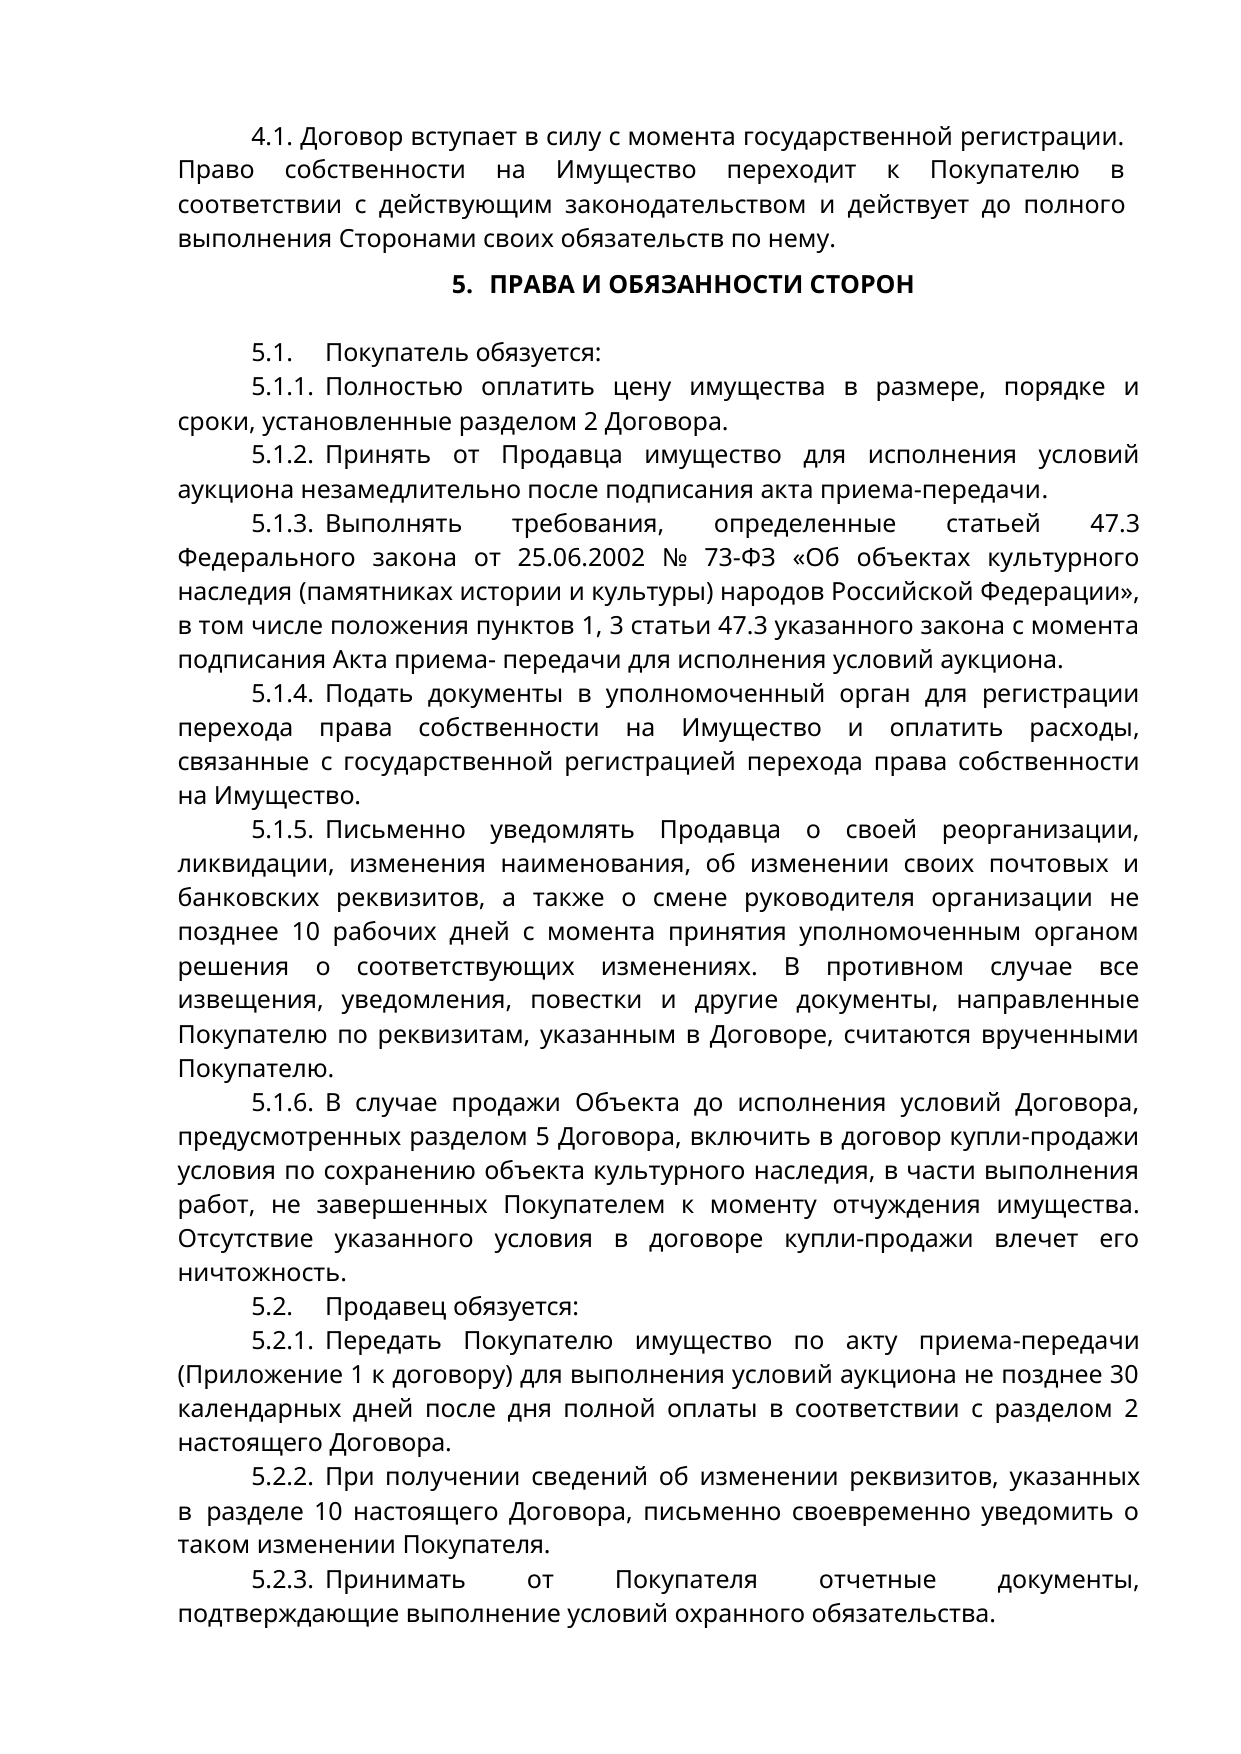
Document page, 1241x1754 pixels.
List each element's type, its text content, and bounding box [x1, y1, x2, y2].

list Письменно уведомлять Продавца о своей реорганизации, ликвидации, изменения наименования, об изменении своих почтовых и банковских реквизитов, а также о смене руководителя организации не позднее 10 рабочих дней с момента принятия уполномоченным органом решения о соответствующих изменениях. В противном случае все извещения, уведомления, повестки и другие документы, направленные Покупателю по реквизитам, указанным в Договоре, считаются врученными Покупателю. [177, 812, 1140, 1084]
list Принимать от Покупателя отчетные документы, подтверждающие выполнение условий охранного обязательства. [177, 1561, 1140, 1629]
list В случае продажи Объекта до исполнения условий Договора, предусмотренных разделом 5 Договора, включить в договор купли-продажи условия по сохранению объекта культурного наследия, в части выполнения работ, не завершенных Покупателем к моменту отчуждения имущества. Отсутствие указанного условия в договоре купли-продажи влечет его ничтожность. [177, 1084, 1140, 1289]
list Подать документы в уполномоченный орган для регистрации перехода права собственности на Имущество и оплатить расходы, связанные с государственной регистрацией перехода права собственности на Имущество. [177, 676, 1140, 812]
list При получении сведений об изменении реквизитов, указанных в разделе 10 настоящего Договора, письменно своевременно уведомить о таком изменении Покупателя. [177, 1459, 1140, 1561]
text 4.1. Договор вступает в силу с момента государственной регистрации. Право собственности на Имущество переходит к Покупателю в соответствии с действующим законодательством и действует до полного выполнения Сторонами своих обязательств по нему. [177, 118, 1126, 254]
list Покупатель обязуется: [177, 335, 1140, 369]
list ПРАВА И ОБЯЗАННОСТИ СТОРОН [215, 267, 1152, 301]
list Полностью оплатить цену имущества в размере, порядке и сроки, установленные разделом 2 Договора. [177, 369, 1140, 437]
list Выполнять требования, определенные статьей 47.3 Федерального закона от 25.06.2002 № 73-ФЗ «Об объектах культурного наследия (памятниках истории и культуры) народов Российской Федерации», в том числе положения пунктов 1, 3 статьи 47.3 указанного закона с момента подписания Акта приема- передачи для исполнения условий аукциона. [177, 505, 1140, 676]
list Принять от Продавца имущество для исполнения условий аукциона незамедлительно после подписания акта приема-передачи. [177, 437, 1140, 505]
list Продавец обязуется: [177, 1289, 1140, 1323]
list Передать Покупателю имущество по акту приема-передачи (Приложение 1 к договору) для выполнения условий аукциона не позднее 30 календарных дней после дня полной оплаты в соответствии с разделом 2 настоящего Договора. [177, 1323, 1140, 1459]
